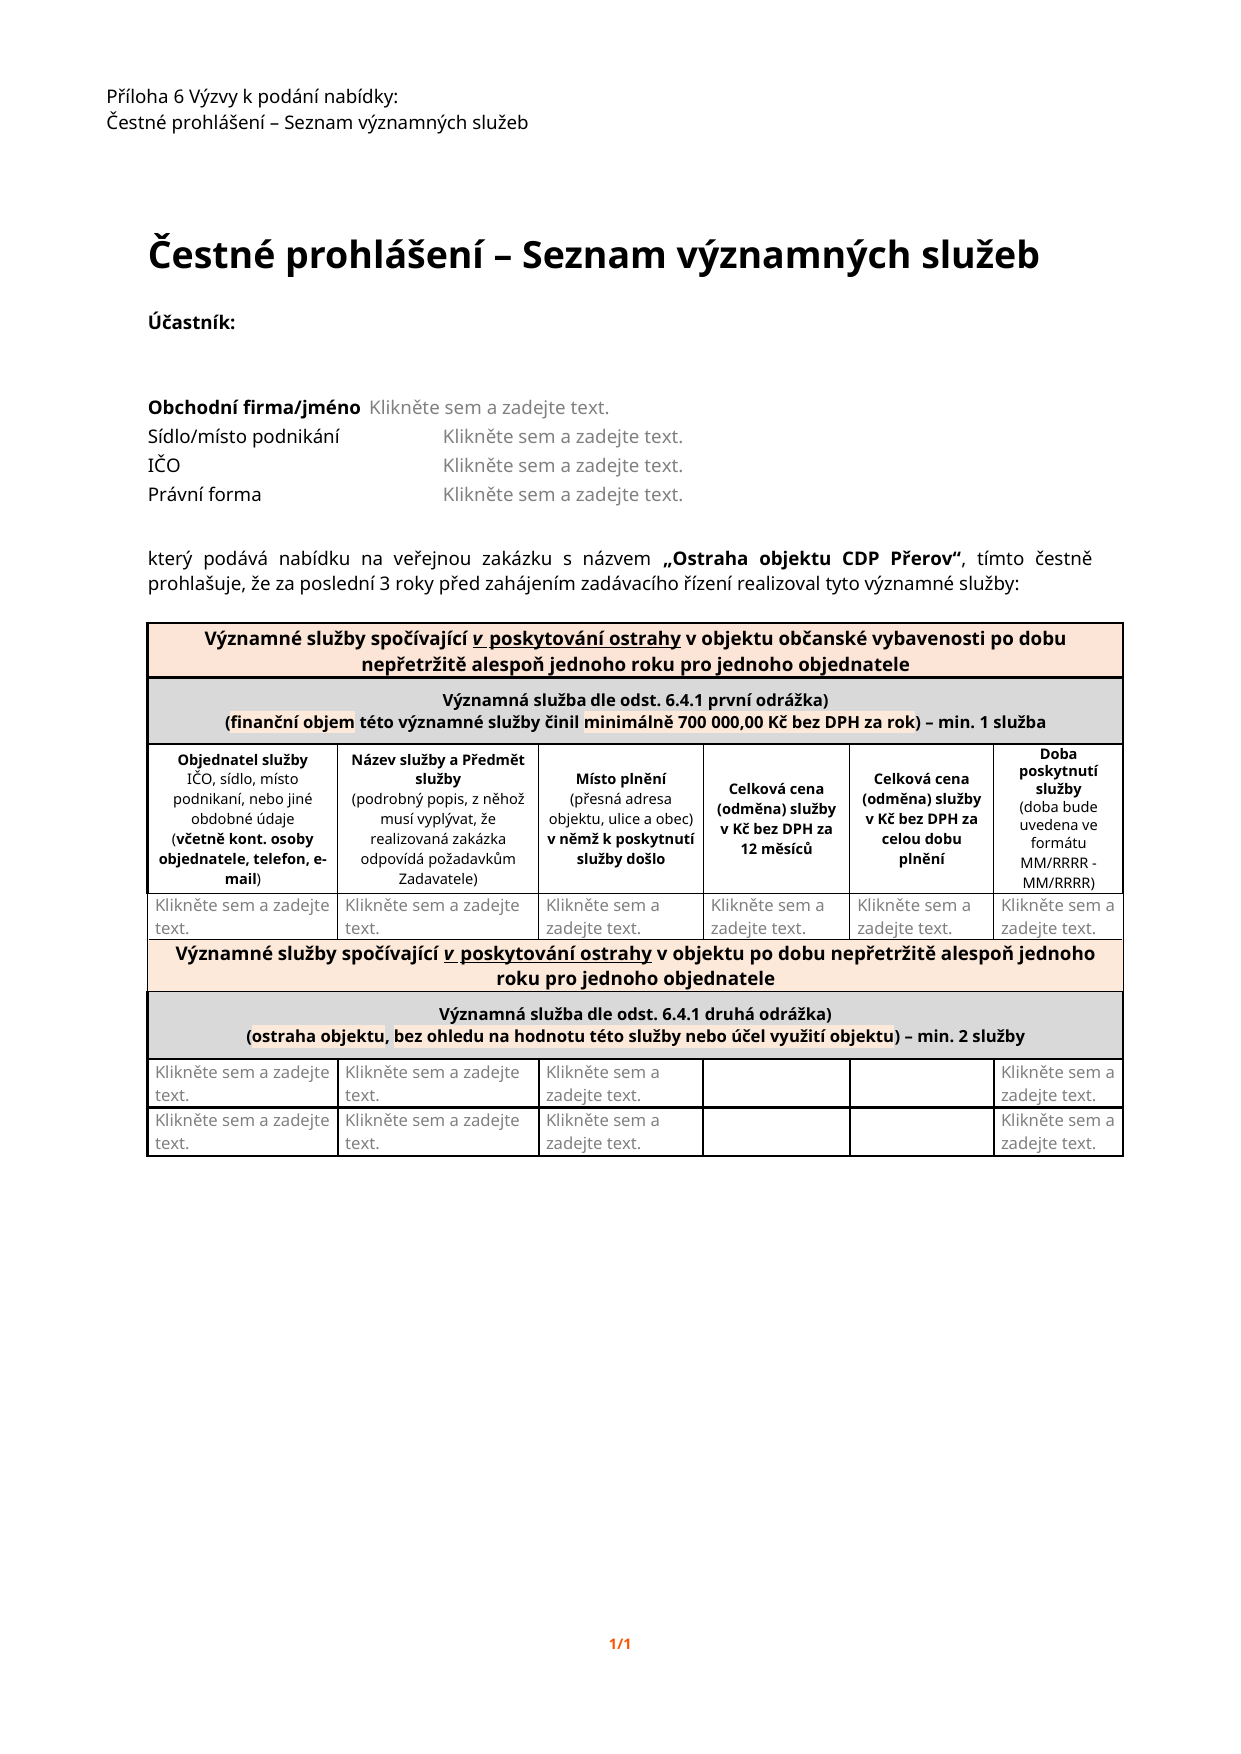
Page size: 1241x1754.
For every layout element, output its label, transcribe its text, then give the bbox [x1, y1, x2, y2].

table_header Významné služby spočívající v poskytování ostrahy v objektu občanské vybavenosti po dobu nepřetržitě alespoň jednoho roku pro jednoho objednatele [149, 624, 1122, 676]
table_cell Klikněte sem a zadejte text. [994, 894, 1123, 939]
table_cell [851, 1109, 993, 1155]
table_cell Klikněte sem a zadejte text. [850, 894, 993, 939]
table_cell Významná služba dle odst. 6.4.1 první odrážka) (finanční objem této významné služby činil minimálně 700 000,00 Kč bez DPH za rok) – min. 1 služba [149, 679, 1122, 743]
table_cell Klikněte sem a zadejte text. [539, 894, 703, 939]
table_cell Klikněte sem a zadejte text. [149, 1060, 337, 1106]
table_cell Klikněte sem a zadejte text. [338, 894, 538, 939]
table_cell [704, 1060, 849, 1106]
table_cell Klikněte sem a zadejte text. [540, 1109, 702, 1155]
text Sídlo/místo podnikání [148, 420, 1093, 449]
table_cell Celková cena (odměna) služby v Kč bez DPH za 12 měsíců [704, 745, 849, 892]
table_cell Klikněte sem a zadejte text. [704, 894, 849, 939]
title Čestné prohlášení – Seznam významných služeb [148, 228, 1093, 279]
table_cell Objednatel služby IČO, sídlo, místo podnikaní, nebo jiné obdobné údaje (včetně kont. osoby objednatele, telefon, e-mail) [149, 745, 337, 892]
text IČO [148, 449, 1093, 478]
table_cell Klikněte sem a zadejte text. [540, 1060, 702, 1106]
table_cell Významné služby spočívající v poskytování ostrahy v objektu po dobu nepřetržitě alespoň jednoho roku pro jednoho objednatele [148, 939, 1123, 991]
table_cell Klikněte sem a zadejte text. [995, 1060, 1122, 1106]
table_cell Název služby a Předmět služby (podrobný popis, z něhož musí vyplývat, že realizovaná zakázka odpovídá požadavkům Zadavatele) [338, 745, 538, 892]
text Účastník: [148, 304, 1093, 335]
table_cell [851, 1060, 993, 1106]
table_cell Klikněte sem a zadejte text. [339, 1060, 538, 1106]
text který podává nabídku na veřejnou zakázku s názvem „Ostraha objektu CDP Přerov“, tímto čestně prohlašuje, že za poslední 3 roky před zahájením zadávacího řízení realizoval tyto významné služby: [148, 545, 1093, 596]
table_cell Významná služba dle odst. 6.4.1 druhá odrážka) (ostraha objektu, bez ohledu na hodnotu této služby nebo účel využití objektu) – min. 2 služby [149, 992, 1122, 1058]
table_cell Místo plnění (přesná adresa objektu, ulice a obec) v němž k poskytnutí služby došlo [539, 745, 703, 892]
table_cell [704, 1109, 849, 1155]
table_cell Celková cena (odměna) služby v Kč bez DPH za celou dobu plnění [850, 745, 993, 892]
text Právní forma [148, 478, 1093, 507]
table_cell Klikněte sem a zadejte text. [149, 1109, 337, 1155]
table_cell Klikněte sem a zadejte text. [995, 1109, 1122, 1155]
text Obchodní firma/jméno [148, 391, 1093, 420]
table_cell Klikněte sem a zadejte text. [339, 1109, 538, 1155]
table_cell Doba poskytnutí služby (doba bude uvedena ve formátu MM/RRRR - MM/RRRR) [994, 745, 1122, 892]
table_cell Klikněte sem a zadejte text. [148, 894, 337, 939]
